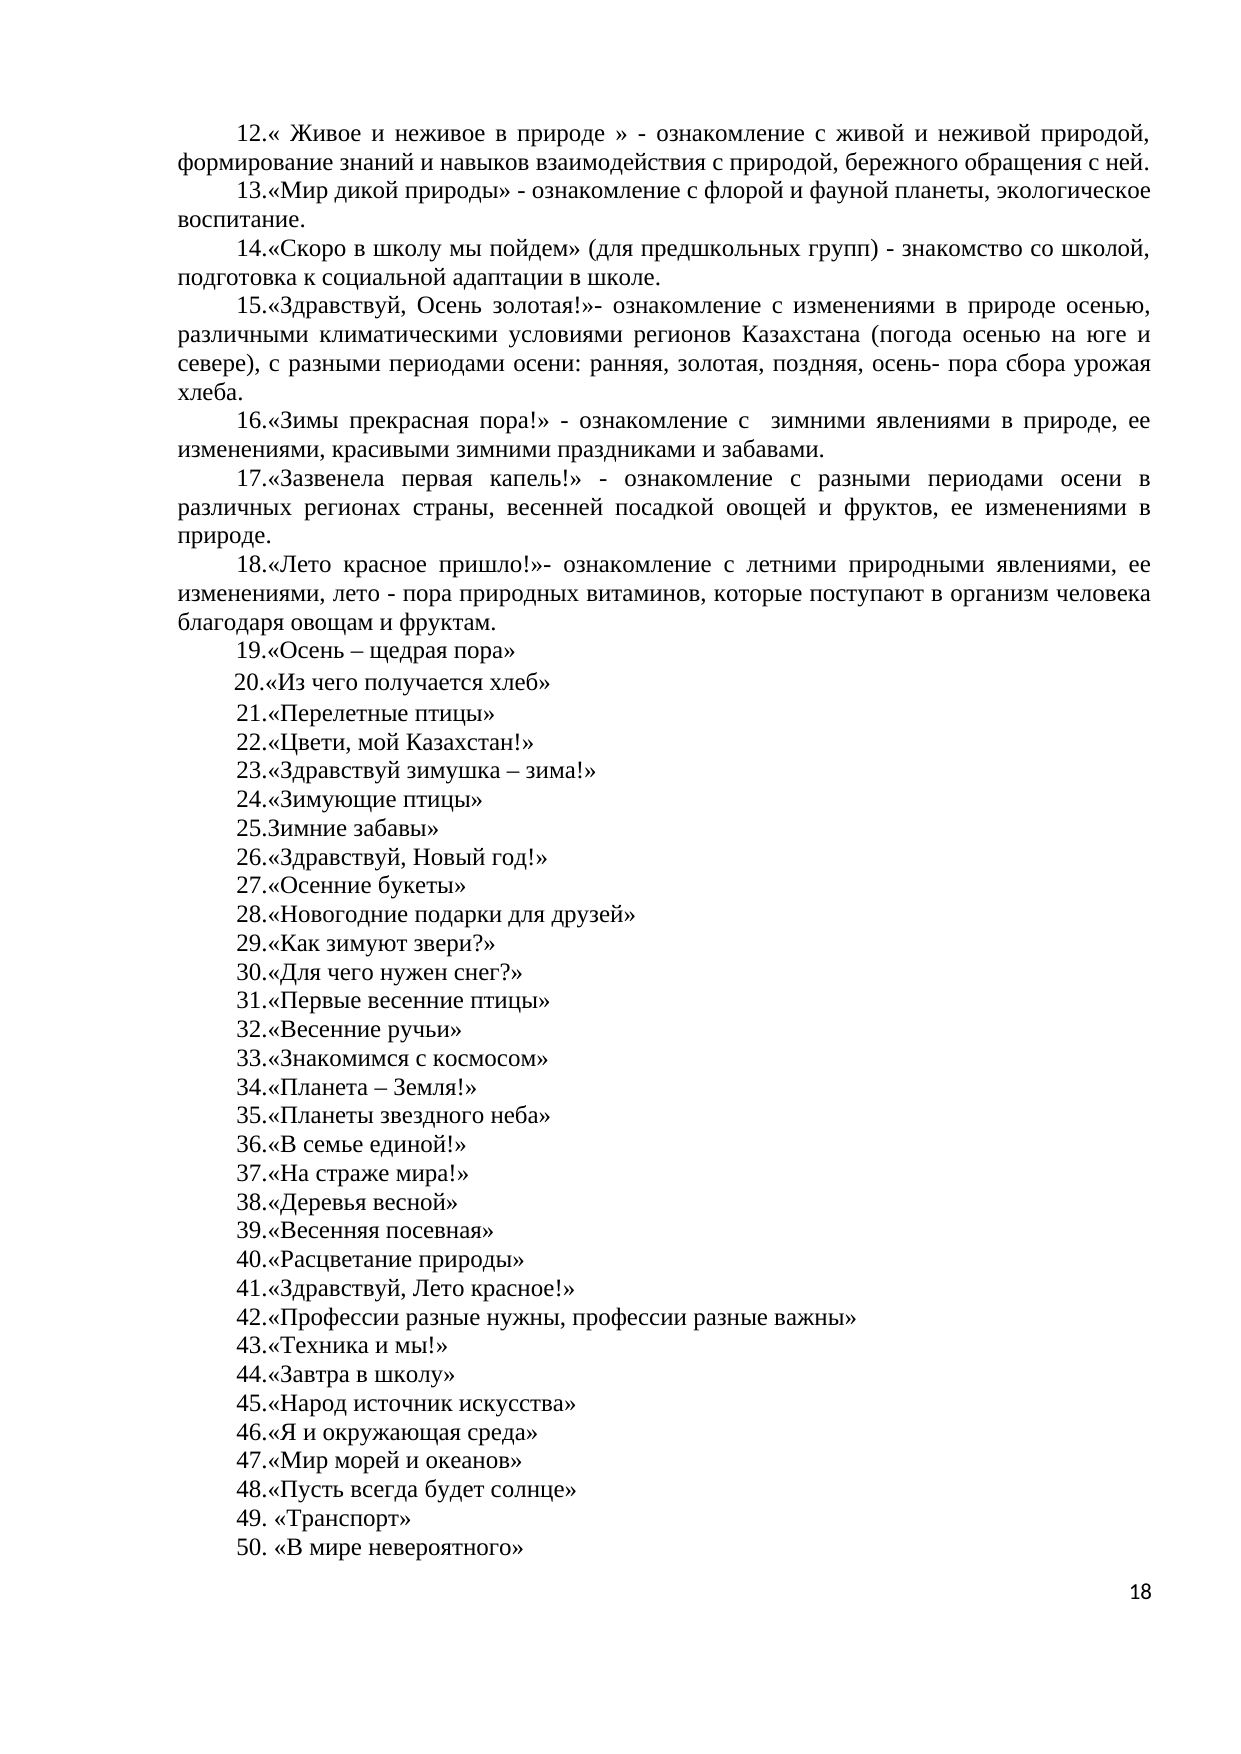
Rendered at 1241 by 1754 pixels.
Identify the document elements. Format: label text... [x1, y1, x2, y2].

text 28.«Новогодние подарки для друзей» [177, 899, 1152, 928]
text 25.Зимние забавы» [177, 813, 1152, 842]
text 37.«На страже мира!» [177, 1158, 1152, 1187]
text 23.«Здравствуй зимушка – зима!» [177, 756, 1152, 784]
text 34.«Планета – Земля!» [177, 1072, 1152, 1101]
text 22.«Цвети, мой Казахстан!» [177, 727, 1152, 756]
text 27.«Осенние букеты» [177, 871, 1152, 899]
text 40.«Расцветание природы» [177, 1244, 1152, 1273]
text 15.«Здравствуй, Осень золотая!»- ознакомление с изменениями в природе осенью, различными климатическими условиями регионов Казахстана (погода осенью на юге и севере), с разными периодами осени: ранняя, золотая, поздняя, осень- пора сбора урожая хлеба. [177, 291, 1152, 406]
text 16.«Зимы прекрасная пора!» - ознакомление с зимними явлениями в природе, ее изменениями, красивыми зимними праздниками и забавами. [177, 406, 1152, 463]
text 43.«Техника и мы!» [177, 1331, 1152, 1359]
text 24.«Зимующие птицы» [177, 784, 1152, 813]
text 32.«Весенние ручьи» [177, 1014, 1152, 1043]
text 45.«Народ источник искусства» [177, 1388, 1152, 1417]
text 38.«Деревья весной» [177, 1187, 1152, 1216]
text 41.«Здравствуй, Лето красное!» [177, 1273, 1152, 1302]
text 29.«Как зимуют звери?» [177, 928, 1152, 957]
text 26.«Здравствуй, Новый год!» [177, 842, 1152, 871]
text 35.«Планеты звездного неба» [177, 1101, 1152, 1129]
text 31.«Первые весенние птицы» [177, 986, 1152, 1014]
text 17.«Зазвенела первая капель!» - ознакомление с разными периодами осени в различных регионах страны, весенней посадкой овощей и фруктов, ее изменениями в природе. [177, 463, 1152, 549]
text 46.«Я и окружающая среда» [177, 1417, 1152, 1446]
text 21.«Перелетные птицы» [177, 698, 1152, 727]
text 44.«Завтра в школу» [177, 1359, 1152, 1388]
text 36.«В семье единой!» [177, 1129, 1152, 1158]
text 12.« Живое и неживое в природе » - ознакомление с живой и неживой природой, формирование знаний и навыков взаимодействия с природой, бережного обращения с ней. [177, 118, 1152, 176]
text 13.«Мир дикой природы» - ознакомление с флорой и фауной планеты, экологическое воспитание. [177, 176, 1152, 233]
text 18.«Лето красное пришло!»- ознакомление с летними природными явлениями, ее изменениями, лето - пора природных витаминов, которые поступают в организм человека благодаря овощам и фруктам. [177, 549, 1152, 636]
text 19.«Осень – щедрая пора» [177, 636, 1152, 664]
text 20.«Из чего получается хлеб» [177, 667, 1152, 696]
text 49. «Транспорт» [177, 1503, 1152, 1532]
text 48.«Пусть всегда будет солнце» [177, 1474, 1152, 1503]
text 30.«Для чего нужен снег?» [177, 957, 1152, 986]
text 47.«Мир морей и океанов» [177, 1446, 1152, 1474]
text 39.«Весенняя посевная» [177, 1216, 1152, 1244]
text 50. «В мире невероятного» [177, 1532, 1152, 1561]
text 14.«Скоро в школу мы пойдем» (для предшкольных групп) - знакомство со школой, подготовка к социальной адаптации в школе. [177, 233, 1152, 291]
text 33.«Знакомимся с космосом» [177, 1043, 1152, 1072]
text 42.«Профессии разные нужны, профессии разные важны» [177, 1302, 1152, 1331]
